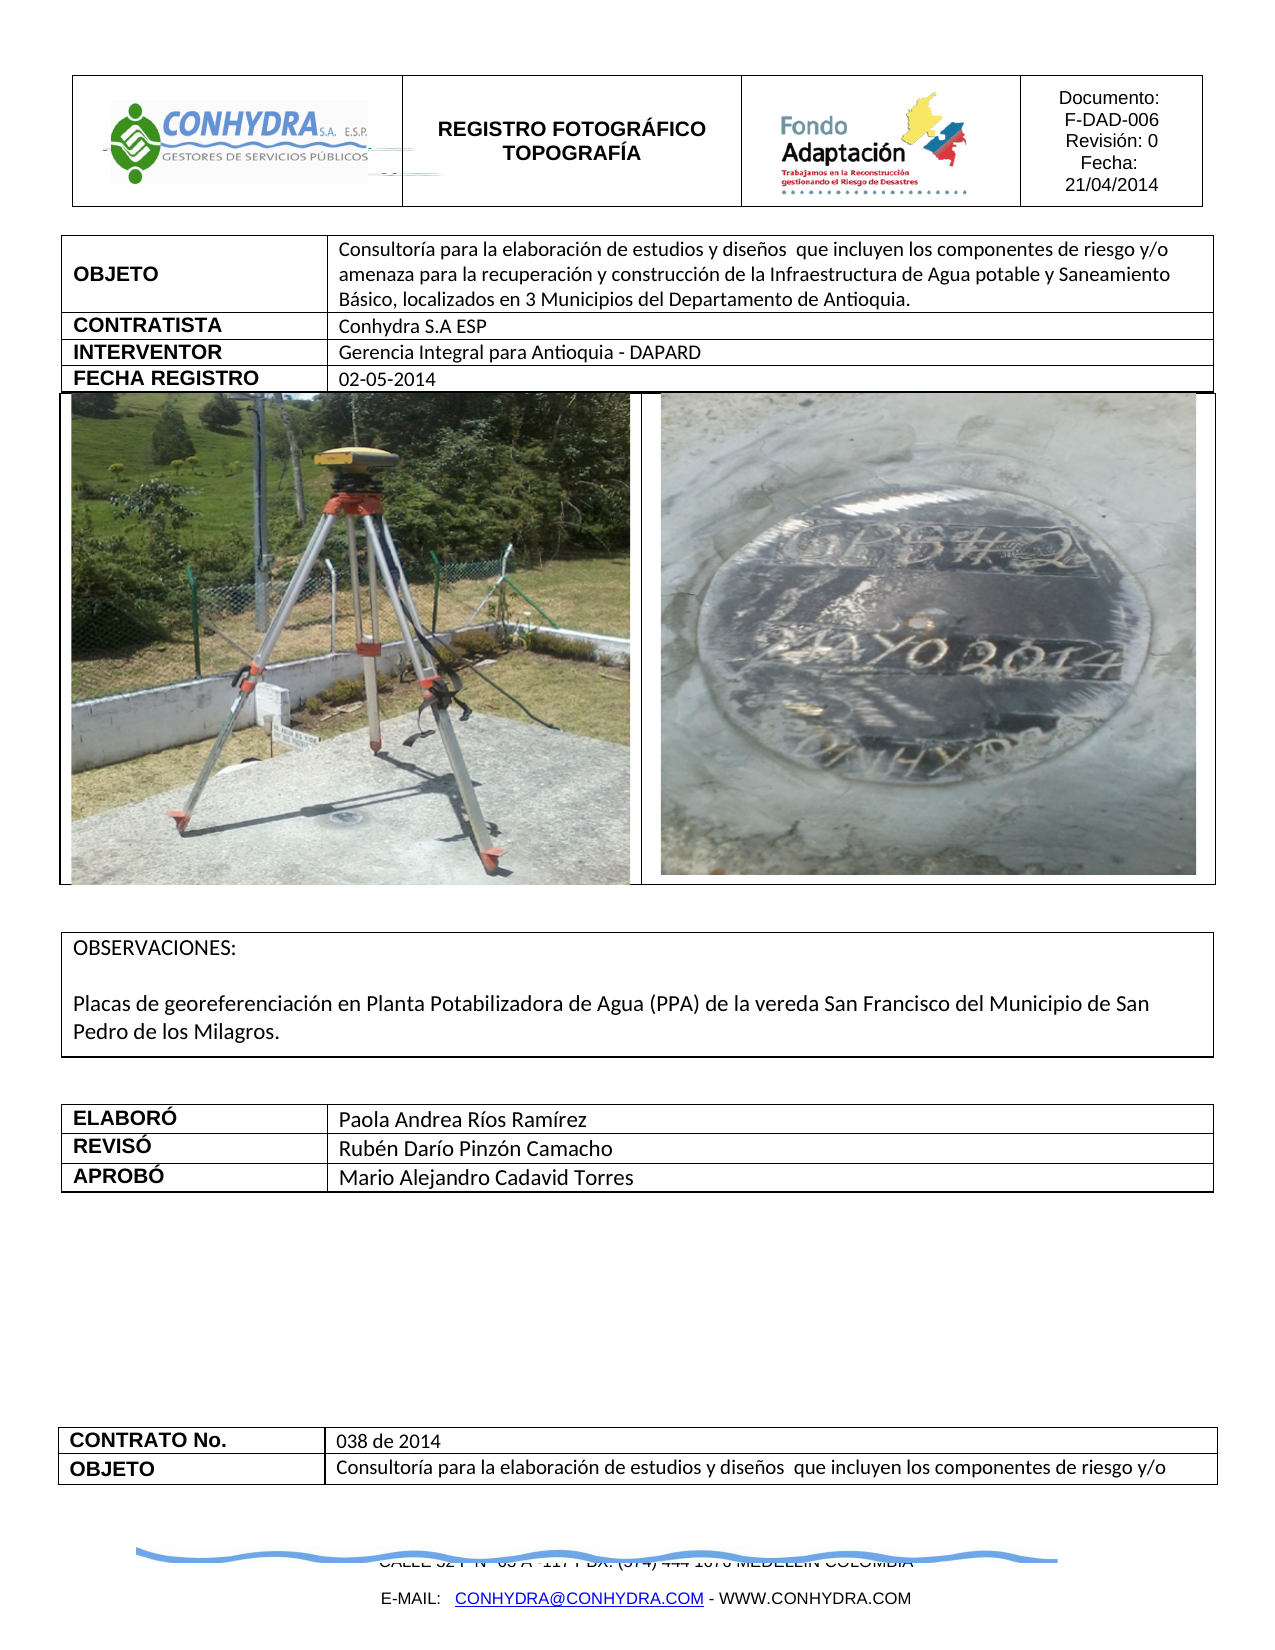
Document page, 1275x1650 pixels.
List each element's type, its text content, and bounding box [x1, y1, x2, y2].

table_header OBSERVACIONES: Placas de georeferenciación en Planta Potabilizadora de Agua (PPA) de la vereda San Francisco del Municipio de San Pedro de los Milagros. [62, 933, 1213, 1056]
table_header ELABORÓ [62, 1105, 327, 1133]
table_cell OBJETO [59, 1454, 324, 1484]
table_cell CONTRATISTA [62, 313, 327, 338]
picture [660, 393, 1197, 875]
table_cell INTERVENTOR [62, 340, 327, 365]
picture [71, 393, 631, 885]
picture [781, 87, 967, 195]
table_cell Mario Alejandro Cadavid Torres [328, 1164, 1213, 1191]
table_cell APROBÓ [62, 1164, 327, 1191]
table_cell 02-05-2014 [328, 366, 1213, 391]
table_header Paola Andrea Ríos Ramírez [328, 1105, 1213, 1133]
picture [83, 100, 402, 184]
table_header [642, 394, 1215, 884]
table_header [61, 394, 71, 884]
table_cell REVISÓ [62, 1134, 327, 1162]
table_header CONTRATO No. [59, 1428, 324, 1453]
table_cell Rubén Darío Pinzón Camacho [328, 1134, 1213, 1162]
table_cell FECHA REGISTRO [62, 366, 327, 391]
picture [136, 1547, 1058, 1563]
table_cell Conhydra S.A ESP [328, 313, 1213, 338]
table_cell Gerencia Integral para Antioquia - DAPARD [328, 340, 1213, 365]
table_cell OBJETO [62, 236, 327, 312]
table_header 038 de 2014 [326, 1428, 1217, 1453]
table_header [631, 394, 641, 884]
